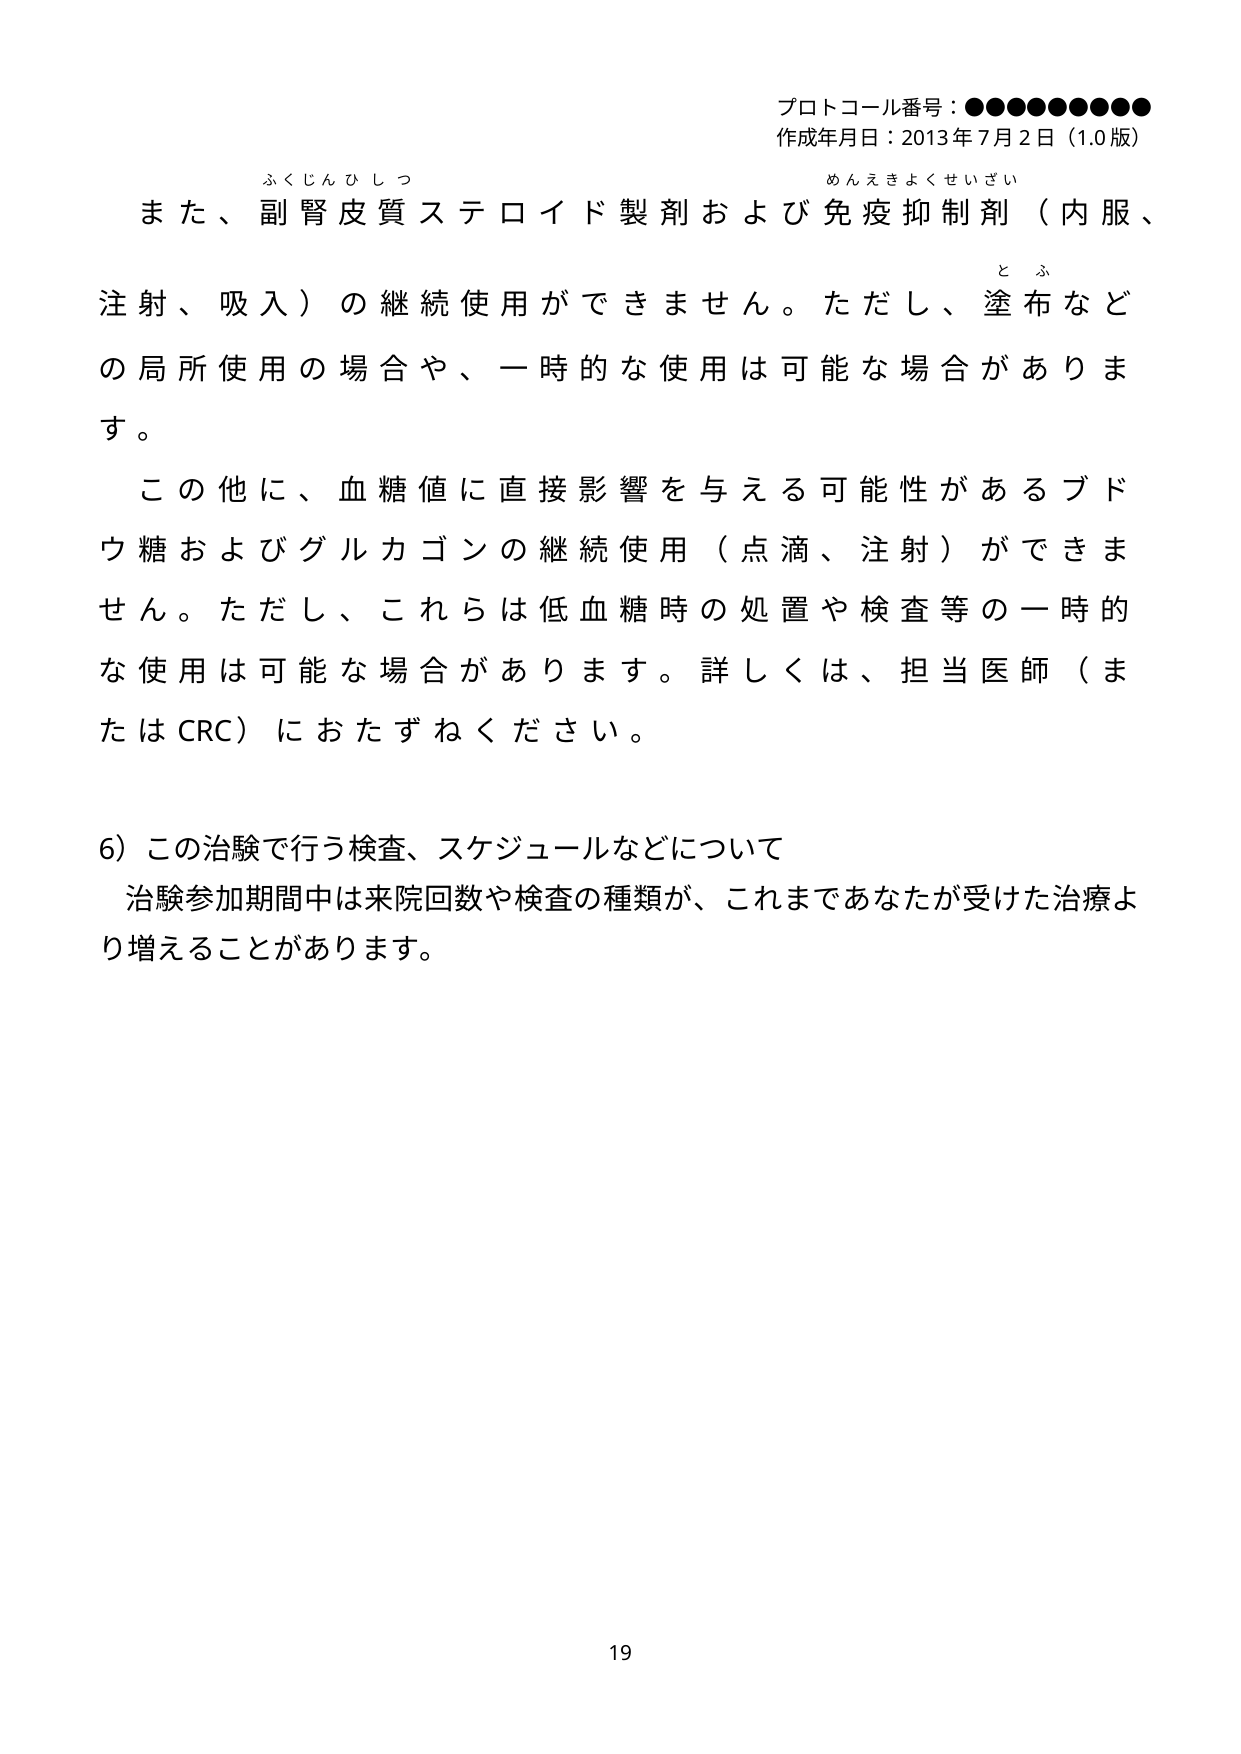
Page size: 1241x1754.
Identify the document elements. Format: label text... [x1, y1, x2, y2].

text この他に、血糖値に直接影響を与える可能性があるブドウ糖およびグルカゴンの継続使用（点滴、注射）ができません。ただし、これらは低血糖時の処置や検査等の一時的な使用は可能な場合があります。詳しくは、担当医師（またはCRC）におたずねください。 [98, 457, 1142, 759]
text 治験参加期間中は来院回数や検査の種類が、これまであなたが受けた治療より増えることがあります。 [98, 869, 1142, 969]
text 6）この治験で行う検査、スケジュールなどについて [98, 819, 1142, 869]
text また、ステロイド製剤および（内服、注射、吸入）の継続使用ができません。ただし、などの局所使用の場合や、一時的な使用は可能な場合があります。 [98, 155, 1142, 457]
